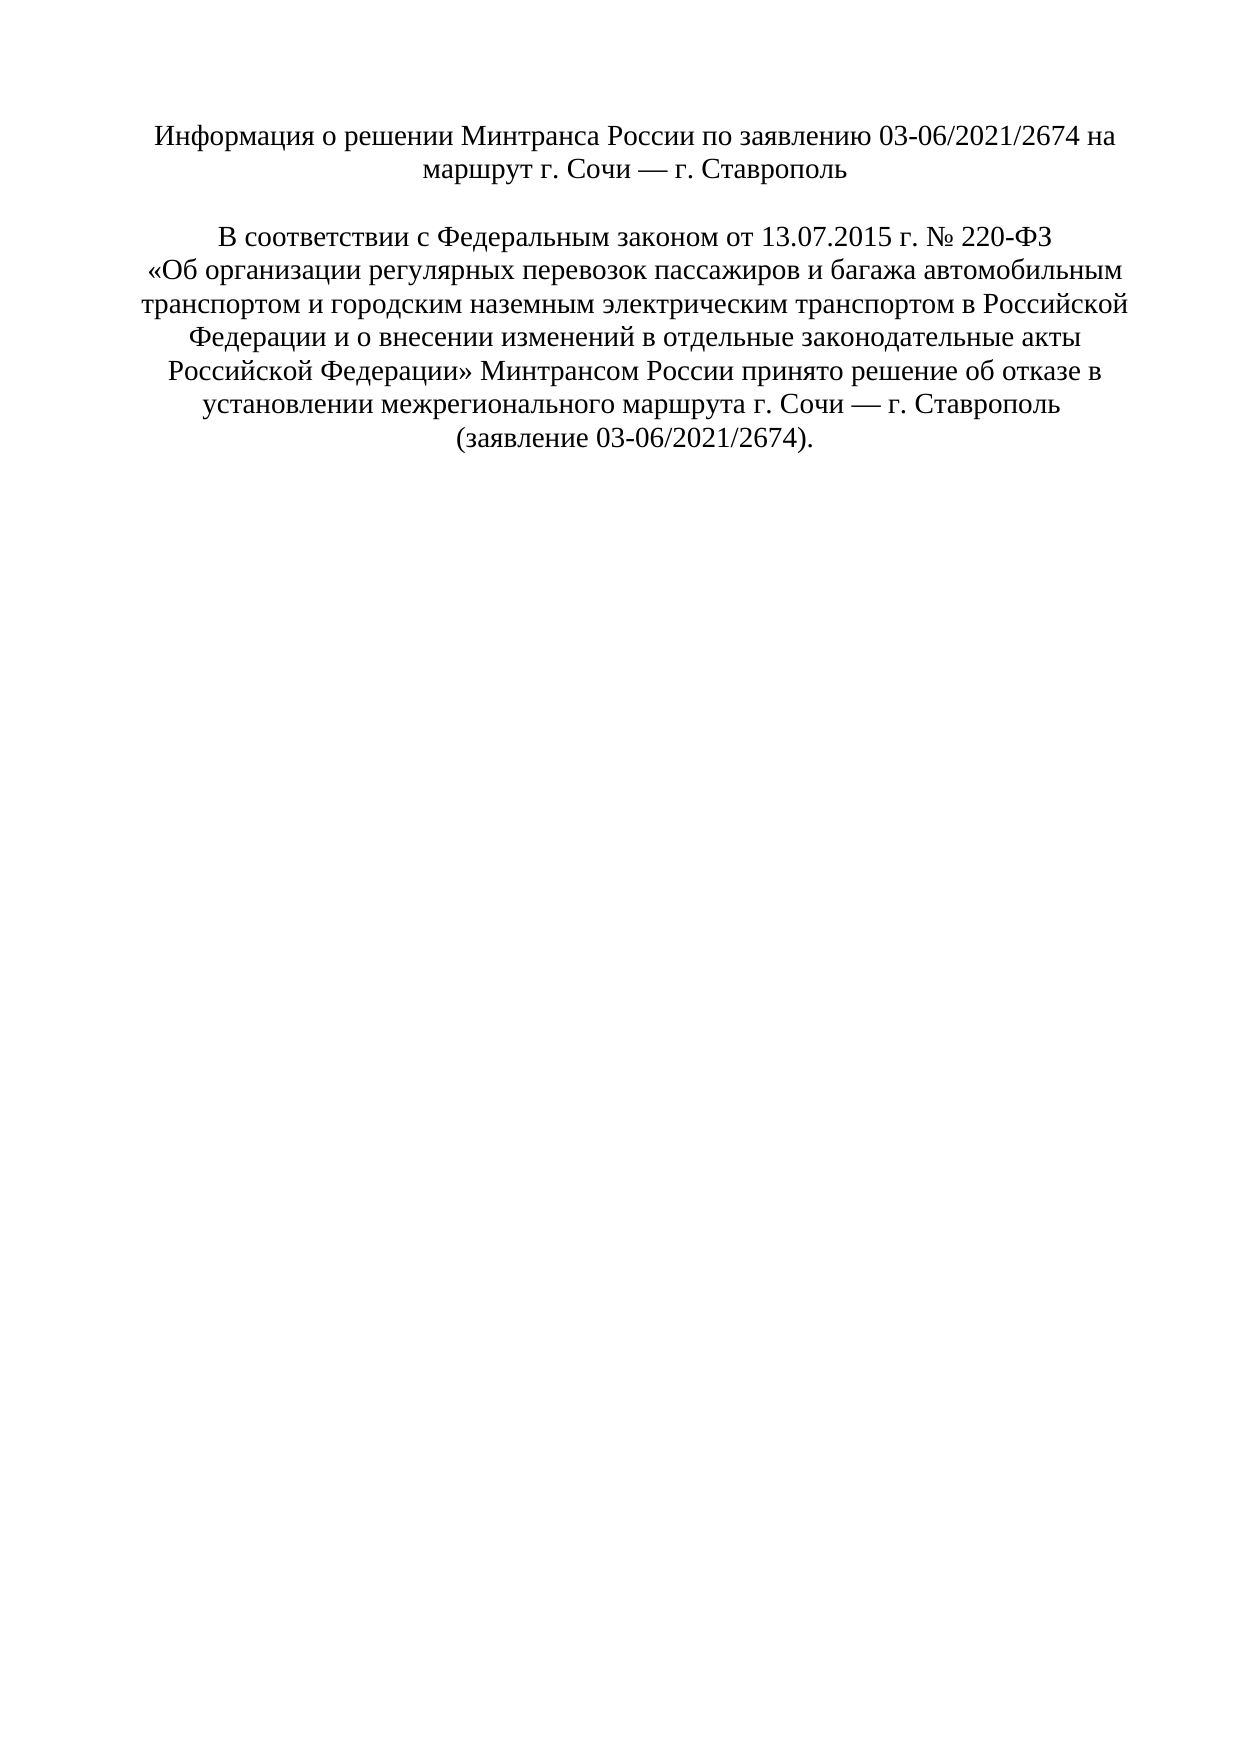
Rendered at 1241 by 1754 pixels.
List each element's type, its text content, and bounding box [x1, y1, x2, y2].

text В соответствии с Федеральным законом от 13.07.2015 г. № 220-ФЗ «Об организации регулярных перевозок пассажиров и багажа автомобильным транспортом и городским наземным электрическим транспортом в Российской Федерации и о внесении изменений в отдельные законодательные акты Российской Федерации» Минтрансом России принято решение об отказе в установлении межрегионального маршрута г. Сочи — г. Ставрополь (заявление 03-06/2021/2674). [118, 219, 1152, 453]
text Информация о решении Минтранса России по заявлению 03-06/2021/2674 на маршрут г. Сочи — г. Ставрополь [118, 118, 1152, 185]
